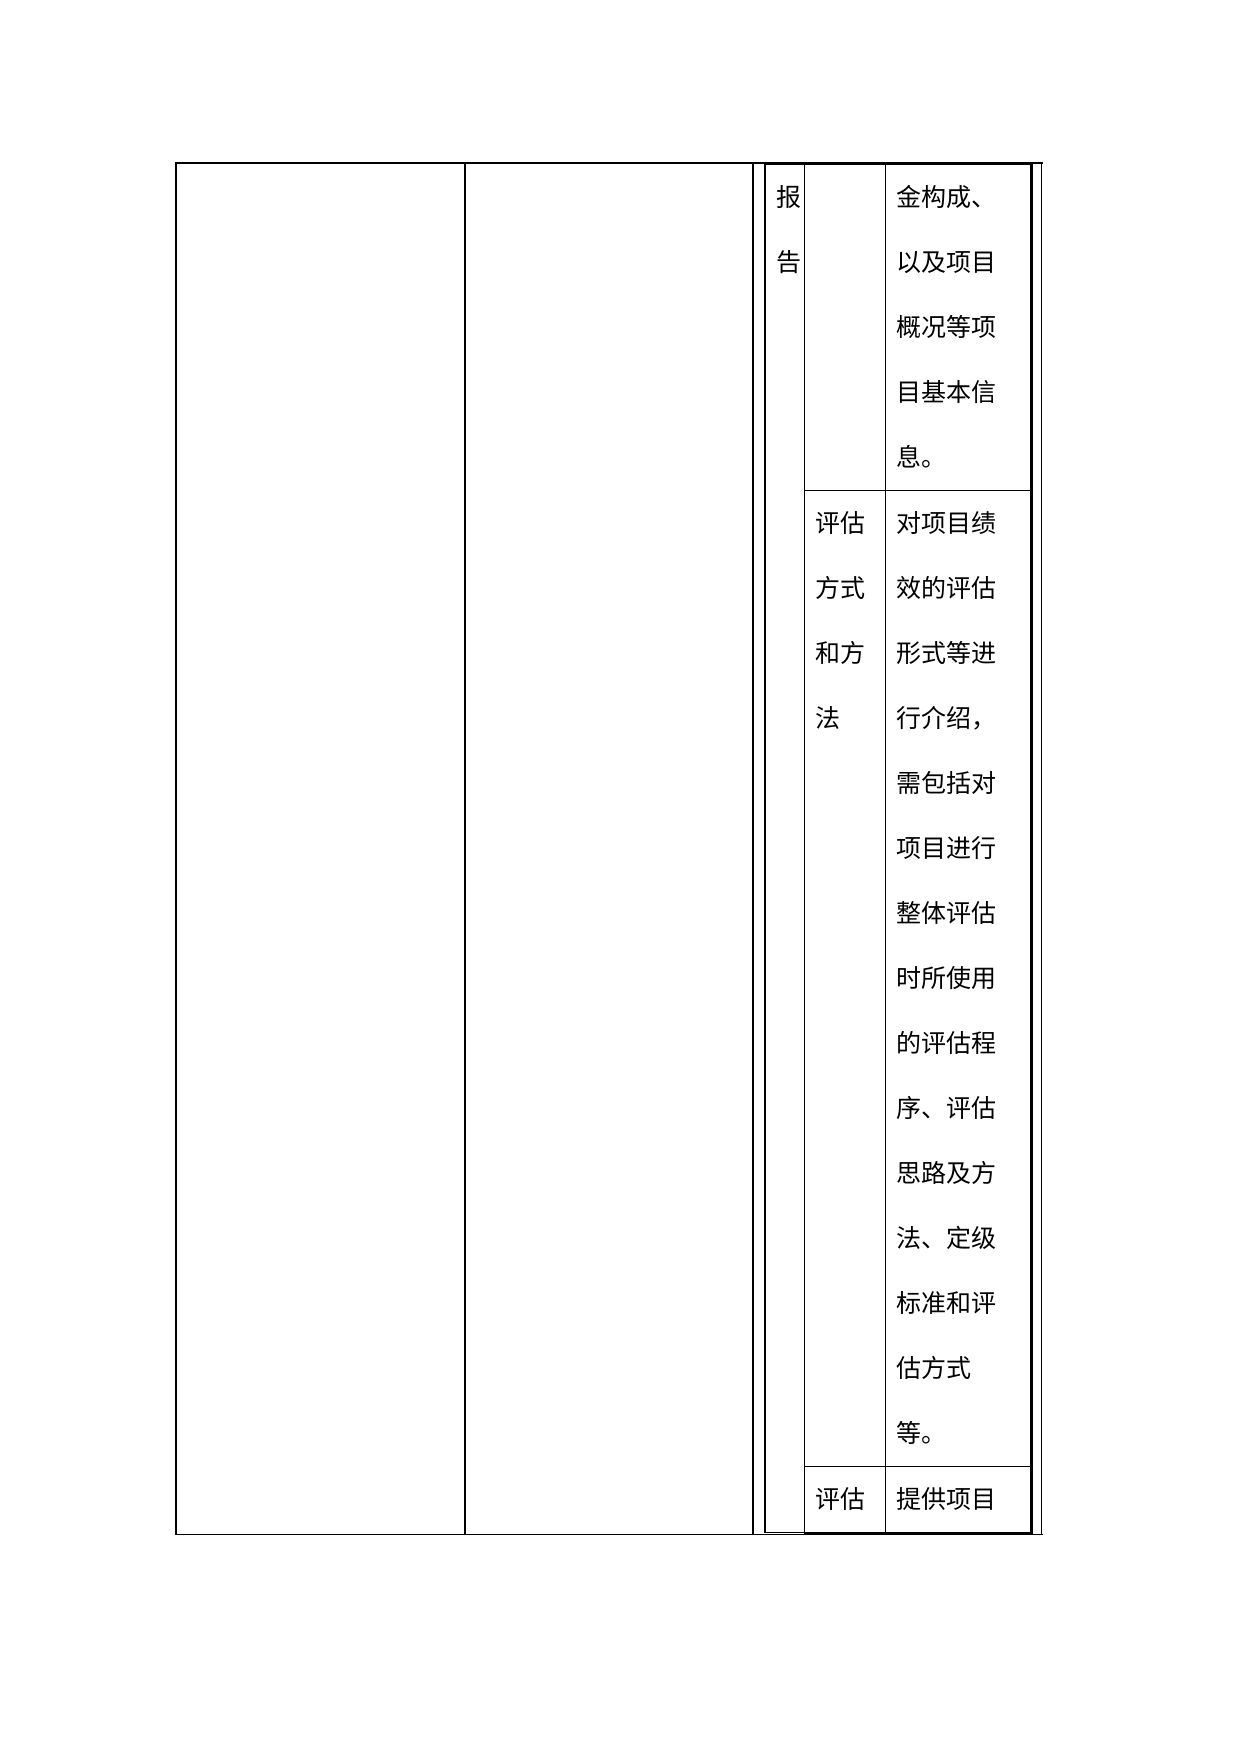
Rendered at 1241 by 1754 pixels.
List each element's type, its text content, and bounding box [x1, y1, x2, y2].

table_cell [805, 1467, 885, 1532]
table_cell [466, 164, 752, 1534]
table_cell 1 [177, 164, 464, 1534]
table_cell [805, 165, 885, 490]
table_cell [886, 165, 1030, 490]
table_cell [886, 491, 1030, 1466]
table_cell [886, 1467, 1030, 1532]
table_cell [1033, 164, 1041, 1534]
